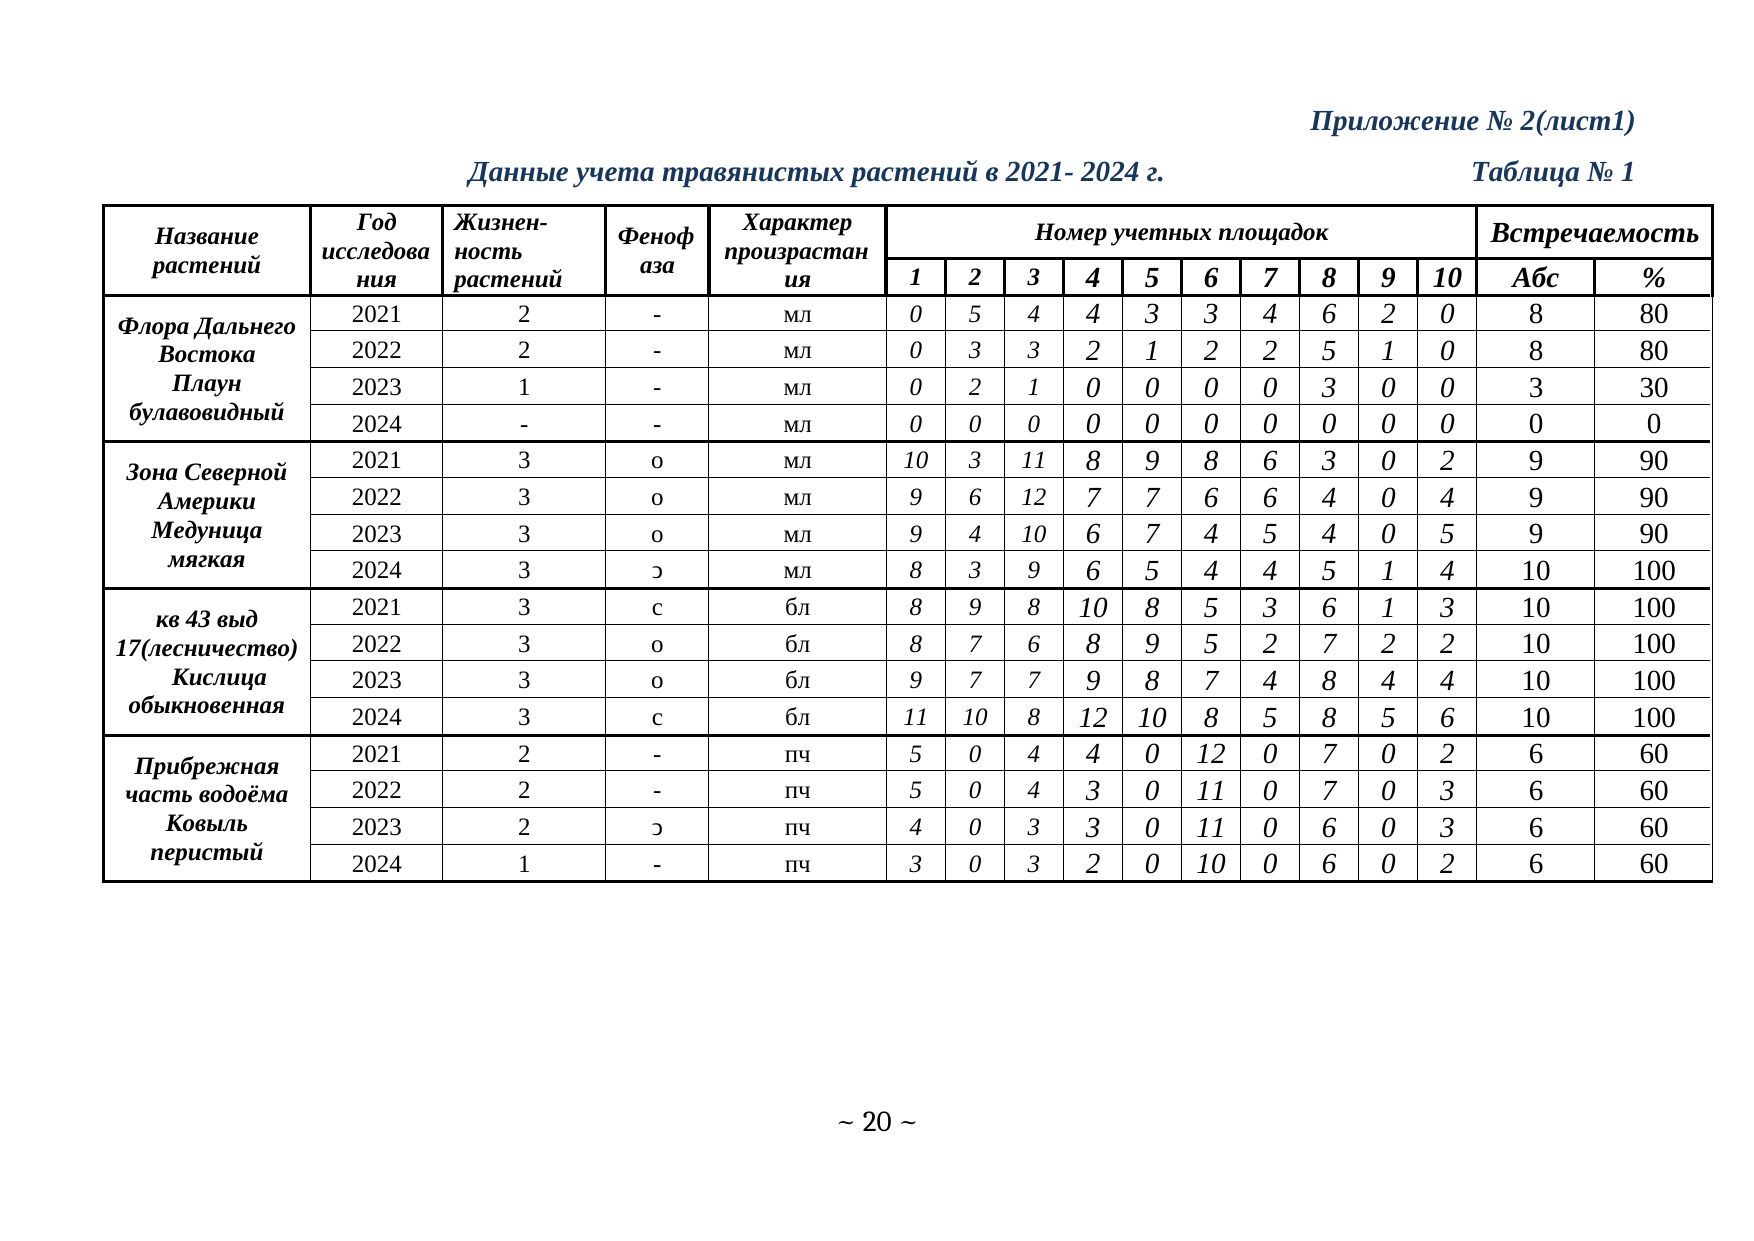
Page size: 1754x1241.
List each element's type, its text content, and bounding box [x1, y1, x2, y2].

table_cell 9 [1477, 478, 1594, 513]
table_cell мл [709, 443, 886, 477]
table_cell 4 [1005, 771, 1063, 807]
table_cell о [606, 625, 708, 660]
text Приложение № 2(лист1) [118, 103, 1636, 137]
table_cell 7 [1005, 661, 1063, 697]
table_cell 2022 [311, 625, 442, 660]
table_cell 8 [1182, 443, 1240, 477]
table_cell мл [709, 405, 886, 440]
table_cell 4 [1418, 551, 1476, 587]
table_cell 0 [1359, 771, 1417, 807]
text Данные учета травянистых растений в 2021- 2024 г. Таблица № 1 [156, 154, 1636, 187]
table_cell 0 [1123, 368, 1181, 403]
table_cell пч [709, 737, 886, 770]
table_cell 100 [1595, 660, 1712, 697]
table_cell 0 [1359, 845, 1417, 880]
table_cell 2022 [311, 478, 442, 513]
table_cell 4 [1300, 515, 1358, 550]
table_cell - [606, 331, 708, 367]
table_cell 9 [887, 661, 945, 697]
table_cell 8 [1477, 297, 1594, 330]
table_cell о [606, 443, 708, 477]
table_cell 6 [1300, 590, 1358, 623]
table_cell 1 [1359, 331, 1417, 367]
table_cell 5 [1124, 260, 1180, 293]
table_cell - [606, 405, 708, 440]
table_cell мл [709, 515, 886, 550]
table_cell 0 [1241, 368, 1299, 403]
table_cell 60 [1595, 807, 1712, 843]
table_cell 0 [1300, 405, 1358, 440]
table_cell 1 [1123, 331, 1181, 367]
table_header Номер учетных площадок [888, 207, 1475, 257]
table_cell Абс [1478, 260, 1593, 293]
table_cell 3 [1005, 808, 1063, 843]
table_cell 8 [1300, 698, 1358, 733]
table_cell 2 [443, 297, 605, 330]
table_cell 0 [1359, 737, 1417, 770]
table_cell 4 [1241, 297, 1299, 330]
table_cell 10 [1123, 698, 1181, 733]
table_cell 6 [1477, 737, 1594, 770]
table_cell 4 [1064, 297, 1122, 330]
table_cell 12 [1182, 737, 1240, 770]
table_cell 4 [1065, 260, 1121, 293]
table_cell 8 [1300, 661, 1358, 697]
table_cell 8 [1005, 698, 1063, 733]
table_cell 0 [887, 405, 945, 440]
table_cell 1 [1359, 551, 1417, 587]
table_cell 2 [1418, 845, 1476, 880]
table_cell 0 [1418, 405, 1476, 440]
table_cell 6 [1064, 551, 1122, 587]
table_cell 4 [1418, 661, 1476, 697]
table_cell 10 [1477, 590, 1594, 623]
table_cell 3 [1005, 845, 1063, 880]
table_cell 8 [1005, 590, 1063, 623]
table_cell о [606, 515, 708, 550]
table_cell 4 [946, 515, 1004, 550]
table_cell 6 [1005, 625, 1063, 660]
table_cell 90 [1595, 514, 1712, 550]
table_cell 9 [1123, 625, 1181, 660]
table_cell 100 [1595, 697, 1712, 733]
table_cell 2023 [311, 661, 442, 697]
table_cell 3 [1418, 590, 1476, 623]
table_cell Зона Северной Америки Медуница мягкая [105, 443, 310, 587]
table_header Жизнен- ность растений [444, 207, 604, 293]
table_cell бл [709, 590, 886, 623]
table_cell 0 [1064, 368, 1122, 403]
table_cell 6 [1477, 845, 1594, 880]
table_cell 6 [1300, 808, 1358, 843]
table_cell 6 [946, 478, 1004, 513]
table_cell 1 [888, 260, 944, 293]
table_cell 6 [1300, 297, 1358, 330]
table_cell 6 [1477, 808, 1594, 843]
table_header Фенофаза [607, 207, 707, 293]
table_cell 0 [1477, 405, 1594, 440]
table_cell 4 [1241, 661, 1299, 697]
table_cell 2 [1064, 845, 1122, 880]
table_cell 4 [1182, 515, 1240, 550]
table_cell - [606, 771, 708, 807]
table_cell 3 [1418, 808, 1476, 843]
table_cell 12 [1005, 478, 1063, 513]
table_cell 3 [443, 478, 605, 513]
table_cell 3 [443, 698, 605, 733]
table_cell пч [709, 808, 886, 843]
table_cell 0 [1182, 405, 1240, 440]
table_cell 5 [1182, 590, 1240, 623]
table_cell 9 [1123, 443, 1181, 477]
table_cell - [606, 845, 708, 880]
table_header Название растений [105, 207, 309, 293]
table_cell 80 [1595, 294, 1712, 330]
table_cell 0 [1241, 808, 1299, 843]
table_cell 12 [1064, 698, 1122, 733]
table_cell 5 [1300, 331, 1358, 367]
table_cell 60 [1595, 734, 1712, 770]
table_cell 2024 [311, 405, 442, 440]
table_cell 6 [1064, 515, 1122, 550]
table_cell 0 [1359, 368, 1417, 403]
table_cell 9 [1064, 661, 1122, 697]
table_cell о [606, 661, 708, 697]
table_cell 2 [946, 368, 1004, 403]
table_cell 2023 [311, 515, 442, 550]
table_cell 3 [443, 661, 605, 697]
table_cell 2024 [311, 698, 442, 733]
table_cell 8 [1123, 661, 1181, 697]
table_cell 8 [887, 625, 945, 660]
table_cell 2021 [311, 737, 442, 770]
table_header Год исследования [312, 207, 441, 293]
table_cell 7 [1123, 478, 1181, 513]
table_cell % [1596, 260, 1711, 293]
table_cell 2021 [311, 443, 442, 477]
table_cell 4 [1005, 737, 1063, 770]
table_cell кв 43 выд 17(лесничество) Кислица обыкновенная [105, 590, 310, 733]
table_cell 9 [887, 478, 945, 513]
table_cell 2 [1064, 331, 1122, 367]
table_cell 5 [1418, 515, 1476, 550]
table_cell 2022 [311, 771, 442, 807]
table_cell 5 [1241, 698, 1299, 733]
table_cell 2 [1359, 297, 1417, 330]
table_cell 11 [1182, 771, 1240, 807]
table_cell 6 [1477, 771, 1594, 807]
table_cell 9 [887, 515, 945, 550]
table_cell 3 [887, 845, 945, 880]
table_cell 3 [1064, 808, 1122, 843]
table_cell 4 [1359, 661, 1417, 697]
table_cell 3 [1300, 368, 1358, 403]
table_cell 0 [946, 845, 1004, 880]
table_cell 1 [1359, 590, 1417, 623]
table_cell 3 [946, 551, 1004, 587]
table_cell 11 [887, 698, 945, 733]
table_cell 0 [887, 297, 945, 330]
table_cell 0 [1418, 297, 1476, 330]
table_cell 2 [1418, 625, 1476, 660]
table_cell 0 [946, 737, 1004, 770]
table_cell 4 [1005, 297, 1063, 330]
table_cell 5 [1359, 698, 1417, 733]
table_cell 2 [443, 331, 605, 367]
table_cell 2021 [311, 297, 442, 330]
table_cell 6 [1182, 478, 1240, 513]
table_cell 5 [946, 297, 1004, 330]
table_cell 0 [946, 808, 1004, 843]
table_cell мл [709, 297, 886, 330]
table_cell 3 [1300, 443, 1358, 477]
table_cell 10 [1477, 551, 1594, 587]
table_cell 90 [1595, 477, 1712, 513]
table_cell бл [709, 661, 886, 697]
table_cell Флора Дальнего Востока Плаун булавовидный [105, 297, 310, 440]
table_cell 7 [1242, 260, 1298, 293]
table_cell 60 [1595, 770, 1712, 807]
table_cell - [443, 405, 605, 440]
table_cell 0 [946, 405, 1004, 440]
table_cell 0 [1359, 405, 1417, 440]
table_cell 6 [1241, 443, 1299, 477]
table_cell 10 [1419, 260, 1475, 293]
table_cell 5 [887, 737, 945, 770]
table_cell 4 [1064, 737, 1122, 770]
table_cell 0 [1359, 808, 1417, 843]
table_cell 2 [1418, 737, 1476, 770]
table_cell 4 [1418, 478, 1476, 513]
table_cell 100 [1595, 550, 1712, 587]
table_cell 5 [1182, 625, 1240, 660]
table_cell 30 [1595, 367, 1712, 403]
table_cell 4 [1182, 551, 1240, 587]
table_cell 4 [1300, 478, 1358, 513]
table_header Встречаемость [1478, 207, 1711, 257]
table_cell 10 [1477, 661, 1594, 697]
table_cell 2021 [311, 590, 442, 623]
table_cell 4 [887, 808, 945, 843]
table_cell 80 [1595, 330, 1712, 367]
table_cell 0 [1123, 808, 1181, 843]
table_cell 2 [1241, 331, 1299, 367]
table_cell 0 [1123, 771, 1181, 807]
table_cell 0 [1123, 845, 1181, 880]
table_cell 5 [1241, 515, 1299, 550]
table_cell 8 [1301, 260, 1357, 293]
table_cell 3 [1123, 297, 1181, 330]
table_header Характер произрастания [711, 207, 884, 293]
table_cell 7 [1300, 737, 1358, 770]
table_cell 2 [443, 771, 605, 807]
table_cell мл [709, 551, 886, 587]
table_cell 0 [1123, 737, 1181, 770]
table_cell 11 [1005, 443, 1063, 477]
table_cell 100 [1595, 587, 1712, 623]
table_cell 7 [1300, 625, 1358, 660]
table_cell 0 [946, 771, 1004, 807]
table_cell 2 [1182, 331, 1240, 367]
table_cell 11 [1182, 808, 1240, 843]
table_cell бл [709, 625, 886, 660]
table_cell мл [709, 368, 886, 403]
table_cell 90 [1595, 440, 1712, 477]
table_cell 7 [946, 661, 1004, 697]
table_cell 2024 [311, 551, 442, 587]
table_cell 0 [1123, 405, 1181, 440]
table_cell 6 [1300, 845, 1358, 880]
table_cell 8 [887, 551, 945, 587]
table_cell 2 [947, 260, 1003, 293]
table_cell 2 [443, 737, 605, 770]
table_cell 3 [443, 443, 605, 477]
table_cell 3 [1064, 771, 1122, 807]
table_cell 10 [1064, 590, 1122, 623]
table_cell 9 [946, 590, 1004, 623]
table_cell 3 [1241, 590, 1299, 623]
table_cell 3 [443, 551, 605, 587]
table_cell 3 [443, 625, 605, 660]
table_cell 1 [1005, 368, 1063, 403]
table_cell 0 [887, 331, 945, 367]
table_cell 2023 [311, 368, 442, 403]
table_cell - [606, 297, 708, 330]
table_cell 0 [1359, 443, 1417, 477]
table_cell 2 [1241, 625, 1299, 660]
table_cell 3 [1418, 771, 1476, 807]
table_cell о [606, 478, 708, 513]
table_cell 3 [1006, 260, 1062, 293]
table_cell 7 [1300, 771, 1358, 807]
table_cell 8 [1182, 698, 1240, 733]
table_cell 10 [946, 698, 1004, 733]
table_cell 3 [946, 331, 1004, 367]
table_cell 2023 [311, 808, 442, 843]
table_cell 6 [1241, 478, 1299, 513]
table_cell мл [709, 331, 886, 367]
table_cell ͻ [606, 551, 708, 587]
table_cell 0 [1241, 845, 1299, 880]
table_cell 3 [1005, 331, 1063, 367]
table_cell 2022 [311, 331, 442, 367]
table_cell 8 [1064, 625, 1122, 660]
table_cell 0 [1418, 331, 1476, 367]
table_cell 1 [443, 368, 605, 403]
table_cell 9 [1477, 515, 1594, 550]
table_cell 3 [443, 515, 605, 550]
table_cell 0 [1241, 737, 1299, 770]
table_cell 1 [443, 845, 605, 880]
table_cell 4 [1241, 551, 1299, 587]
table_cell 8 [887, 590, 945, 623]
table_cell 6 [1418, 698, 1476, 733]
table_cell 3 [1477, 368, 1594, 403]
table_cell 0 [1182, 368, 1240, 403]
table_cell ͻ [606, 808, 708, 843]
table_cell 8 [1477, 331, 1594, 367]
table_cell 3 [443, 590, 605, 623]
table_cell 3 [1182, 297, 1240, 330]
table_cell пч [709, 845, 886, 880]
table_cell с [606, 698, 708, 733]
table_cell 2024 [311, 845, 442, 880]
table_cell 10 [1477, 625, 1594, 660]
table_cell 2 [1418, 443, 1476, 477]
table_cell Прибрежная часть водоёма Ковыль перистый [105, 737, 310, 880]
table_cell 5 [1300, 551, 1358, 587]
table_cell 7 [1064, 478, 1122, 513]
table_cell 5 [1123, 551, 1181, 587]
table_cell 2 [1359, 625, 1417, 660]
table_cell 0 [1418, 368, 1476, 403]
table_cell 0 [1595, 404, 1712, 440]
table_cell 0 [1359, 515, 1417, 550]
table_cell 0 [1005, 405, 1063, 440]
table_cell 10 [1477, 698, 1594, 733]
table_cell 0 [1241, 405, 1299, 440]
table_cell 6 [1183, 260, 1239, 293]
table_cell 0 [887, 368, 945, 403]
table_cell 7 [1123, 515, 1181, 550]
table_cell с [606, 590, 708, 623]
table_cell 7 [1182, 661, 1240, 697]
table_cell 9 [1477, 443, 1594, 477]
table_cell 10 [1005, 515, 1063, 550]
table_cell пч [709, 771, 886, 807]
table_cell мл [709, 478, 886, 513]
table_cell 0 [1359, 478, 1417, 513]
table_cell 5 [887, 771, 945, 807]
table_cell 10 [887, 443, 945, 477]
table_cell 60 [1595, 844, 1712, 880]
table_cell 9 [1005, 551, 1063, 587]
table_cell 10 [1182, 845, 1240, 880]
table_cell 3 [946, 443, 1004, 477]
table_cell 100 [1595, 624, 1712, 660]
table_cell 0 [1064, 405, 1122, 440]
table_cell 2 [443, 808, 605, 843]
table_cell 8 [1123, 590, 1181, 623]
table_cell 8 [1064, 443, 1122, 477]
table_cell бл [709, 698, 886, 733]
table_cell - [606, 737, 708, 770]
table_cell 0 [1241, 771, 1299, 807]
table_cell - [606, 368, 708, 403]
table_cell 9 [1360, 260, 1416, 293]
table_cell 7 [946, 625, 1004, 660]
